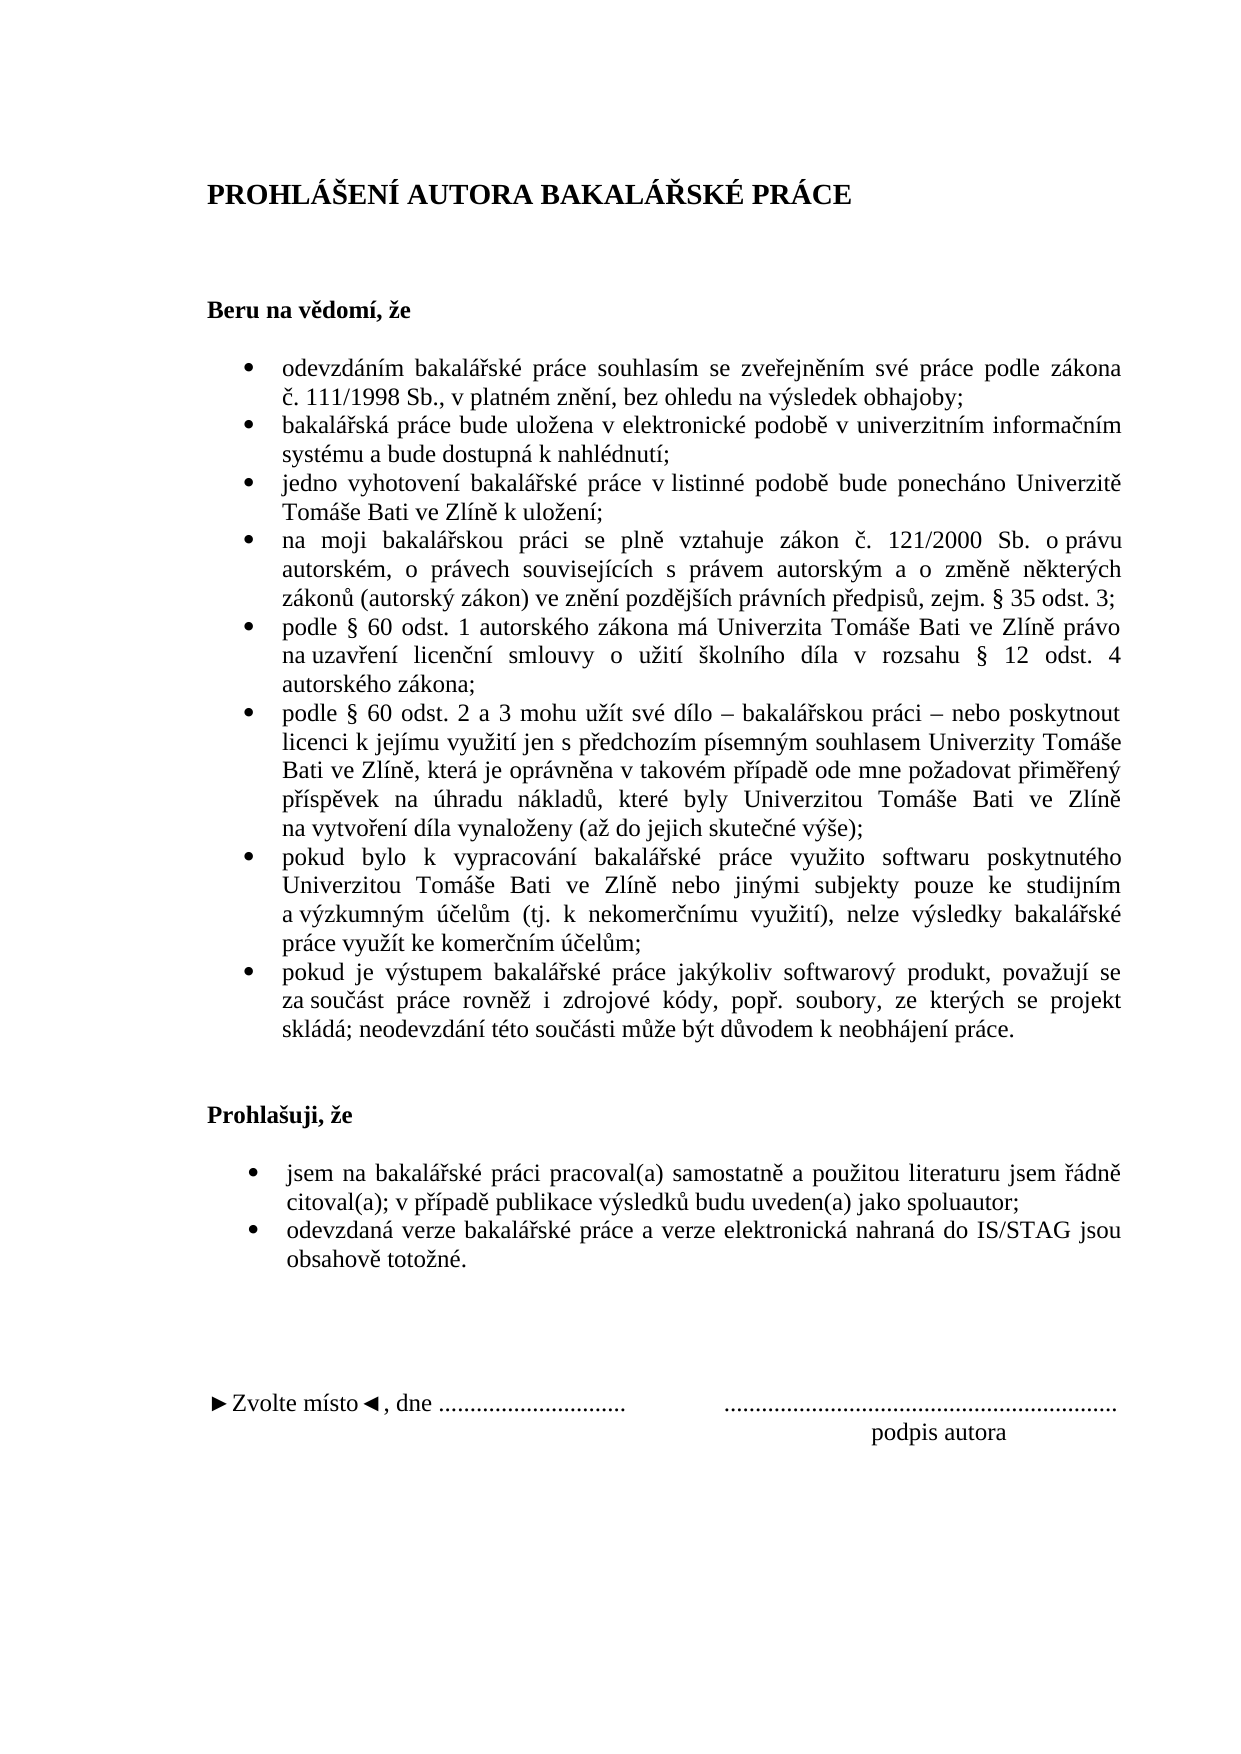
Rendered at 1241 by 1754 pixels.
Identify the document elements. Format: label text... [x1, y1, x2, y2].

list odevzdáním bakalářské práce souhlasím se zveřejněním své práce podle zákona č. 111/1998 Sb., v platném znění, bez ohledu na výsledek obhajoby; [244, 353, 1122, 411]
text Beru na vědomí, že [207, 296, 1122, 324]
list odevzdaná verze bakalářské práce a verze elektronická nahraná do IS/STAG jsou obsahově totožné. [249, 1216, 1122, 1273]
text PROHLÁŠENÍ AUTORA BAKALÁŘSKÉ PRÁCE [207, 177, 1122, 211]
text , dne .............................. ............................................................... [207, 1388, 1122, 1417]
list jedno vyhotovení bakalářské práce v listinné podobě bude ponecháno Univerzitě Tomáše Bati ve Zlíně k uložení; [244, 468, 1122, 526]
list pokud bylo k vypracování bakalářské práce využito softwaru poskytnutého Univerzitou Tomáše Bati ve Zlíně nebo jinými subjekty pouze ke studijním a výzkumným účelům (tj. k nekomerčnímu využití), nelze výsledky bakalářské práce využít ke komerčním účelům; [244, 842, 1122, 957]
list podle § 60 odst. 1 autorského zákona má Univerzita Tomáše Bati ve Zlíně právo na uzavření licenční smlouvy o užití školního díla v rozsahu § 12 odst. 4 autorského zákona; [244, 612, 1122, 698]
text Prohlašuji, že [207, 1101, 1122, 1129]
list podle § 60 odst. 3 mohu užít své dílo – bakalářskou práci – nebo poskytnout licenci k jejímu využití jen s předchozím písemným souhlasem Univerzity Tomáše Bati ve Zlíně, která je oprávněna v takovém případě ode mne požadovat přiměřený příspěvek na úhradu nákladů, které byly Univerzitou Tomáše Bati ve Zlíně na vytvoření díla vynaloženy (až do jejich skutečné výše); [244, 698, 1122, 842]
text podpis autora [207, 1417, 1122, 1446]
list na moji bakalářskou práci se plně vztahuje zákon č. 121/2000 Sb. o právu autorském, o právech souvisejících s právem autorským a o změně některých zákonů (autorský zákon) ve znění pozdějších právních předpisů, zejm. § 35 odst. 3; [244, 526, 1122, 612]
list jsem na bakalářské práci pracoval(a) samostatně a použitou literaturu jsem řádně citoval(a); v případě publikace výsledků budu uveden(a) jako spoluautor; [249, 1158, 1122, 1216]
list pokud je výstupem bakalářské práce jakýkoliv softwarový produkt, považují se za součást práce rovněž i zdrojové kódy, popř. soubory, ze kterých se projekt skládá; neodevzdání této součásti může být důvodem k neobhájení práce. [244, 957, 1122, 1043]
list bakalářská práce bude uložena v elektronické podobě v univerzitním informačním systému a bude dostupná k nahlédnutí; [244, 411, 1122, 468]
